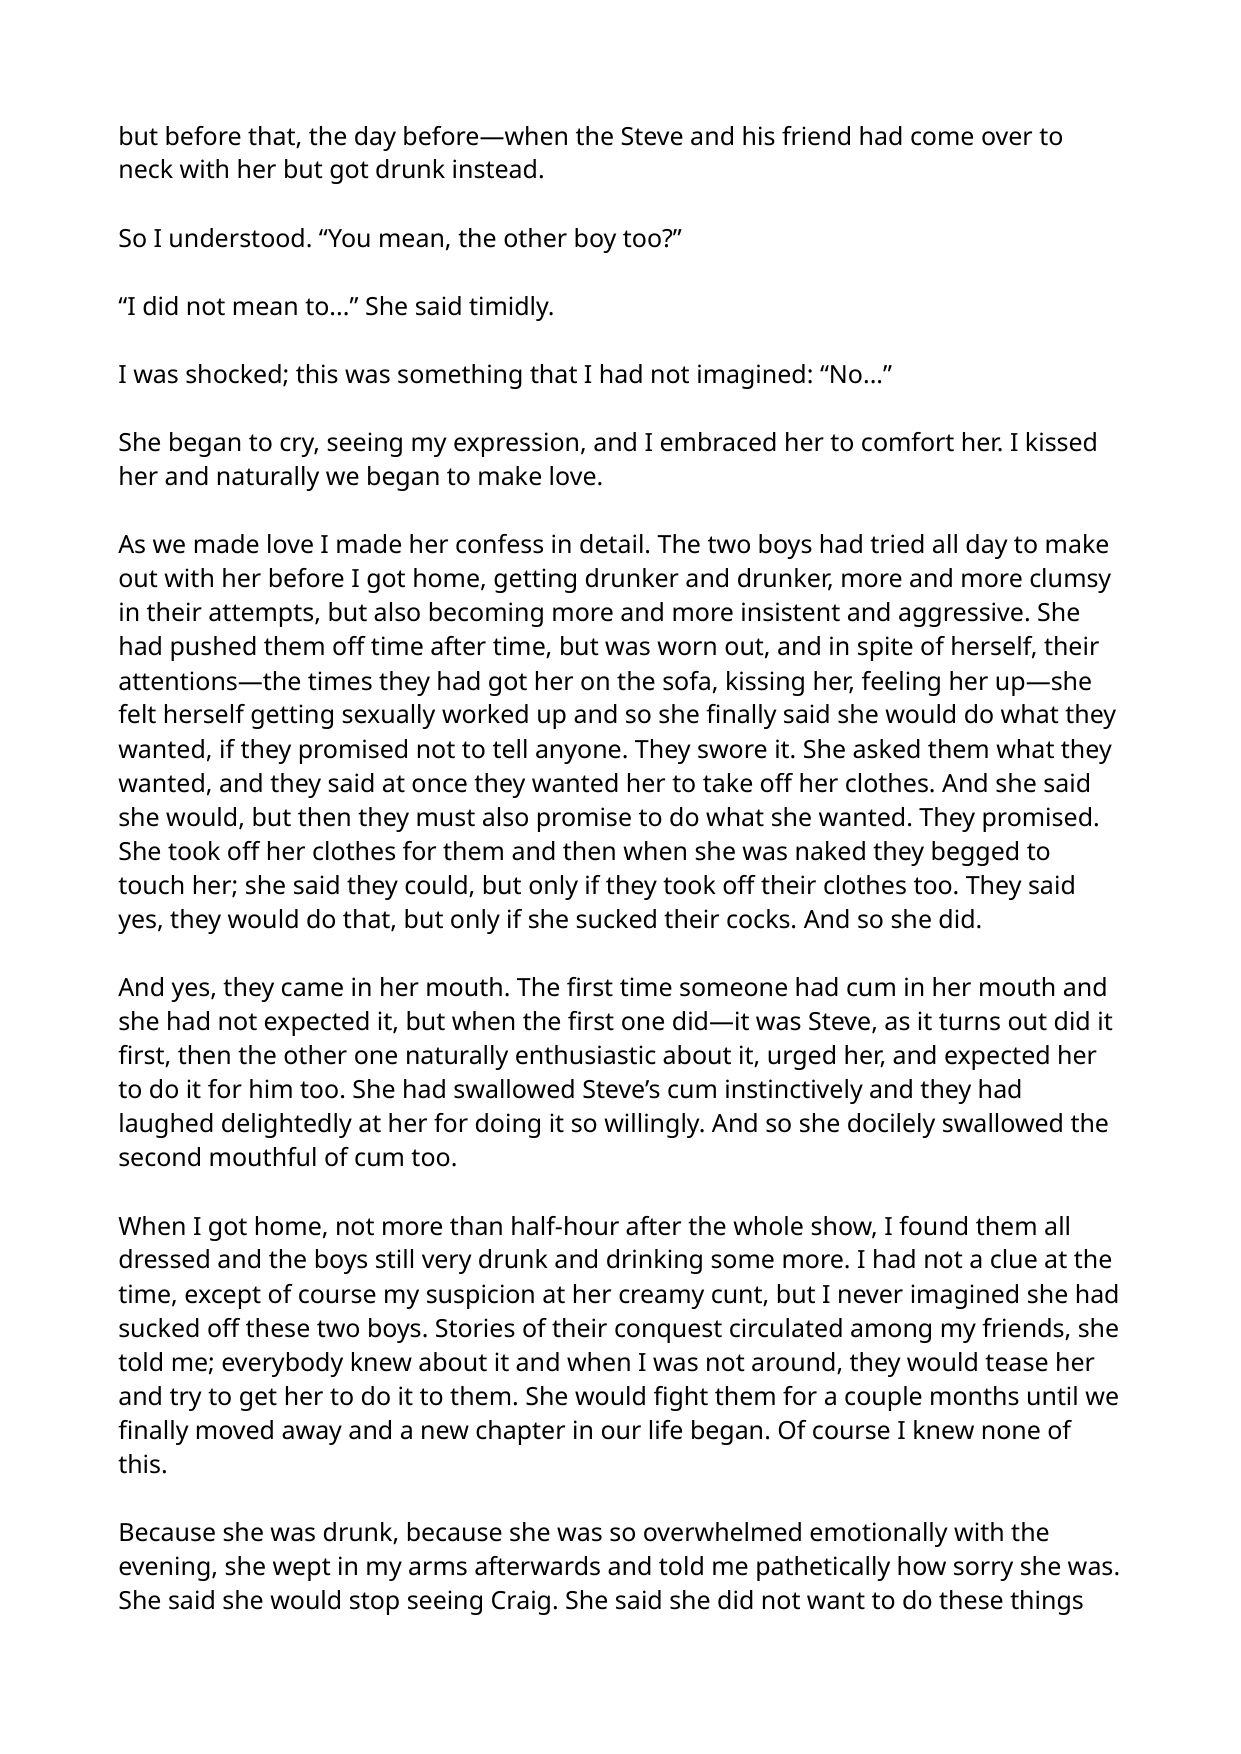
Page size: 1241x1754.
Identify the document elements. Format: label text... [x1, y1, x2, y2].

text “I did not mean to...” She said timidly. [118, 288, 1122, 322]
text She began to cry, seeing my expression, and I embraced her to comfort her. I kissed her and naturally we began to make love. [118, 425, 1122, 493]
text And yes, they came in her mouth. The first time someone had cum in her mouth and she had not expected it, but when the first one did—it was Steve, as it turns out did it first, then the other one naturally enthusiastic about it, urged her, and expected her to do it for him too. She had swallowed Steve’s cum instinctively and they had laughed delightedly at her for doing it so willingly. And so she docilely swallowed the second mouthful of cum too. [118, 970, 1122, 1174]
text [118, 1515, 1122, 1617]
text As we made love I made her confess in detail. The two boys had tried all day to make out with her before I got home, getting drunker and drunker, more and more clumsy in their attempts, but also becoming more and more insistent and aggressive. She had pushed them off time after time, but was worn out, and in spite of herself, their attentions—the times they had got her on the sofa, kissing her, feeling her up—she felt herself getting sexually worked up and so she finally said she would do what they wanted, if they promised not to tell anyone. They swore it. She asked them what they wanted, and they said at once they wanted her to take off her clothes. And she said she would, but then they must also promise to do what she wanted. They promised. She took off her clothes for them and then when she was naked they begged to touch her; she said they could, but only if they took off their clothes too. They said yes, they would do that, but only if she sucked their cocks. And so she did. [118, 527, 1122, 936]
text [118, 118, 1122, 186]
text I was shocked; this was something that I had not imagined: “No...” [118, 357, 1122, 391]
text When I got home, not more than half-hour after the whole show, I found them all dressed and the boys still very drunk and drinking some more. I had not a clue at the time, except of course my suspicion at her creamy cunt, but I never imagined she had sucked off these two boys. Stories of their conquest circulated among my friends, she told me; everybody knew about it and when I was not around, they would tease her and try to get her to do it to them. She would fight them for a couple months until we finally moved away and a new chapter in our life began. Of course I knew none of this. [118, 1208, 1122, 1481]
text So I understood. “You mean, the other boy too?” [118, 220, 1122, 254]
